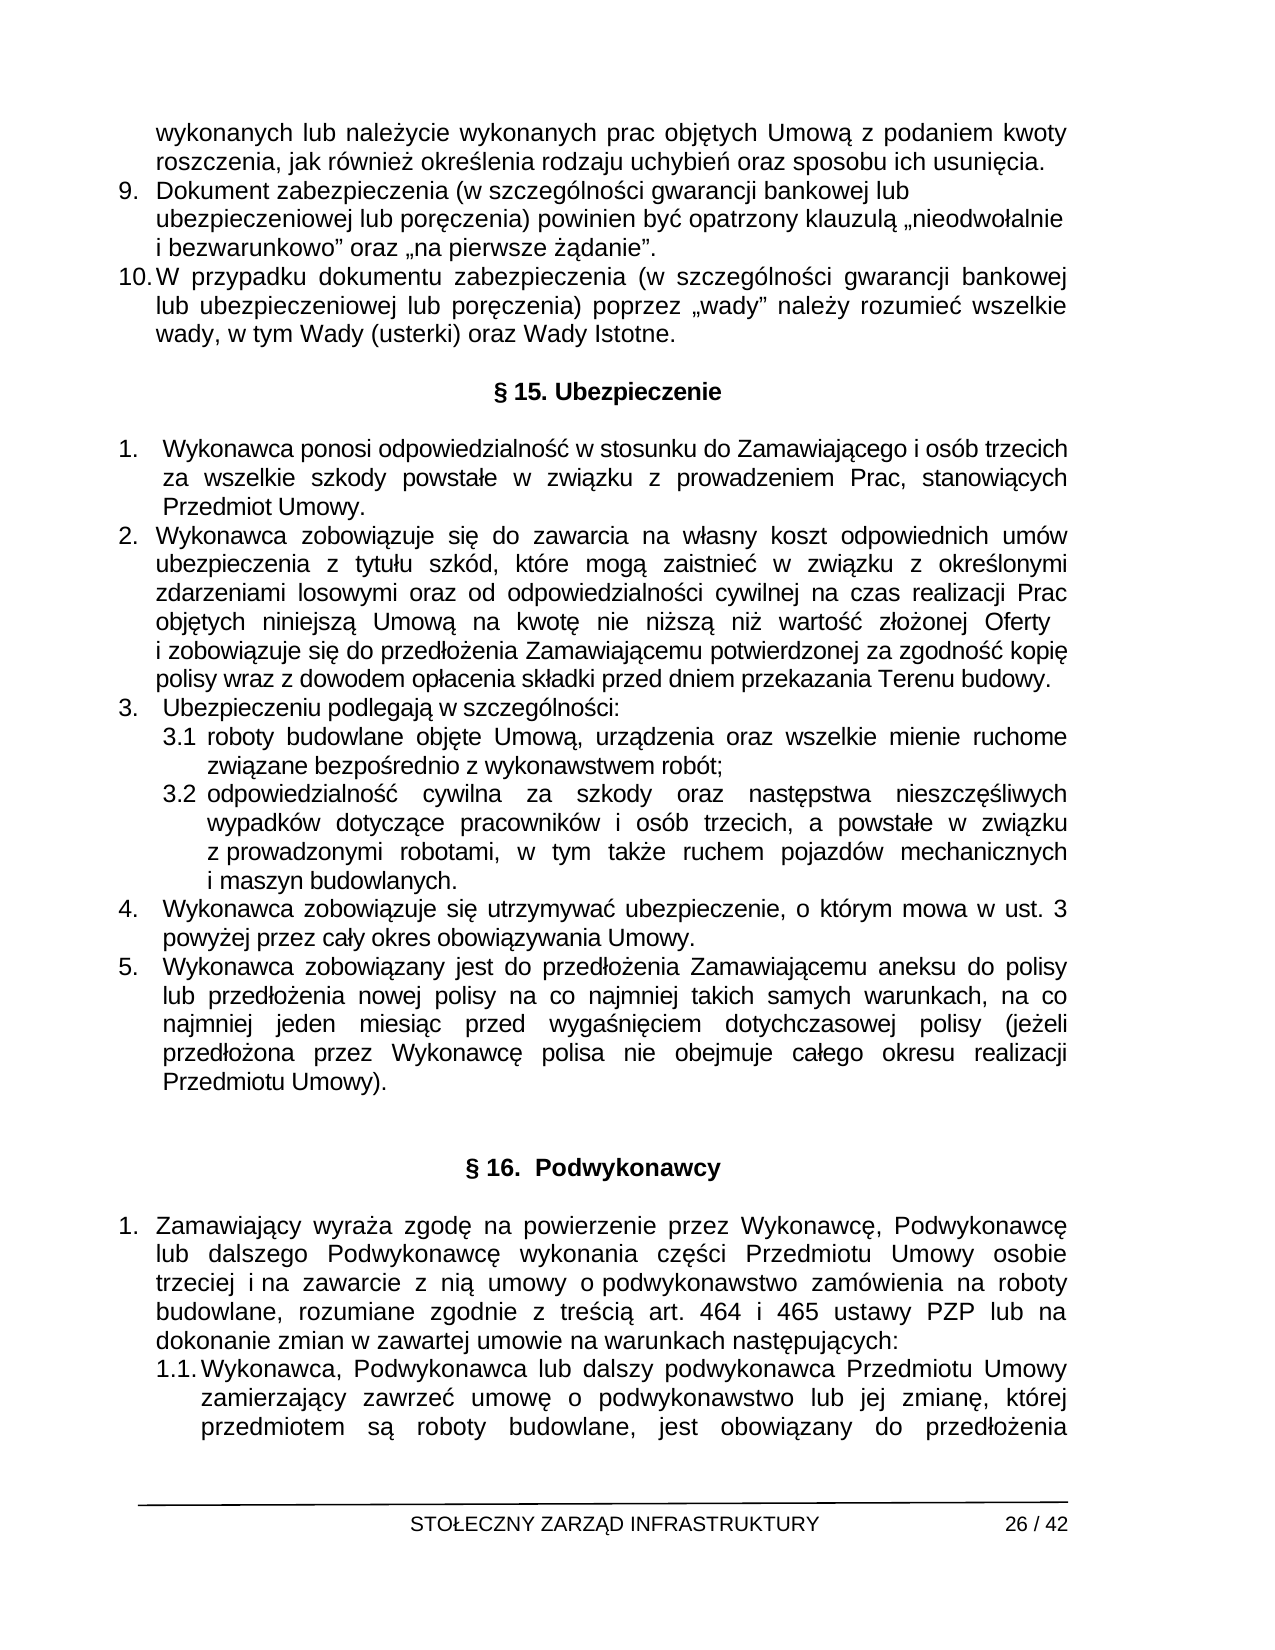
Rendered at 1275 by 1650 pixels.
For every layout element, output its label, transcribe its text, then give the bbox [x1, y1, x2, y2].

list odpowiedzialność cywilna za szkody oraz następstwa nieszczęśliwych wypadków dotyczące pracowników i osób trzecich, a powstałe w związku z prowadzonymi robotami, w tym także ruchem pojazdów mechanicznych i maszyn budowlanych. [162, 779, 1068, 894]
list Dokument zabezpieczenia (w szczególności gwarancji bankowej lub ubezpieczeniowej lub poręczenia) powinien być opatrzony klauzulą „nieodwołalnie i bezwarunkowo” oraz „na pierwsze żądanie”. [118, 176, 1068, 262]
list Ubezpieczeniu podlegają w szczególności: [118, 693, 1068, 722]
list roboty budowlane objęte Umową, urządzenia oraz wszelkie mienie ruchome związane bezpośrednio z wykonawstwem robót; [162, 722, 1068, 779]
text § 16. Podwykonawcy [118, 1153, 1068, 1182]
list Wykonawca ponosi odpowiedzialność w stosunku do Zamawiającego i osób trzecich za wszelkie szkody powstałe w związku z prowadzeniem Prac, stanowiących Przedmiot Umowy. [118, 434, 1068, 521]
list Zamawiający wyraża zgodę na powierzenie przez Wykonawcę, Podwykonawcę lub dalszego Podwykonawcę wykonania części Przedmiotu Umowy osobie trzeciej i na zawarcie z nią umowy o podwykonawstwo zamówienia na roboty budowlane, rozumiane zgodnie z treścią art. 464 i 465 ustawy PZP lub na dokonanie zmian w zawartej umowie na warunkach następujących: [118, 1211, 1068, 1354]
list W przypadku dokumentu zabezpieczenia (w szczególności gwarancji bankowej lub ubezpieczeniowej lub poręczenia) poprzez „wady” należy rozumieć wszelkie wady, w tym Wady (usterki) oraz Wady Istotne. [118, 262, 1068, 348]
list Wykonawca zobowiązany jest do przedłożenia Zamawiającemu aneksu do polisy lub przedłożenia nowej polisy na co najmniej takich samych warunkach, na co najmniej jeden miesiąc przed wygaśnięciem dotychczasowej polisy (jeżeli przedłożona przez Wykonawcę polisa nie obejmuje całego okresu realizacji Przedmiotu Umowy). [118, 952, 1068, 1096]
list Wykonawca zobowiązuje się do zawarcia na własny koszt odpowiednich umów ubezpieczenia z tytułu szkód, które mogą zaistnieć w związku z określonymi zdarzeniami losowymi oraz od odpowiedzialności cywilnej na czas realizacji Prac objętych niniejszą Umową na kwotę nie niższą niż wartość złożonej Oferty i zobowiązuje się do przedłożenia Zamawiającemu potwierdzonej za zgodność kopię polisy wraz z dowodem opłacenia składki przed dniem przekazania Terenu budowy. [118, 521, 1068, 693]
list Wykonawca zobowiązuje się utrzymywać ubezpieczenie, o którym mowa w ust. 3 powyżej przez cały okres obowiązywania Umowy. [118, 894, 1068, 952]
text § 15. Ubezpieczenie [148, 377, 1068, 406]
